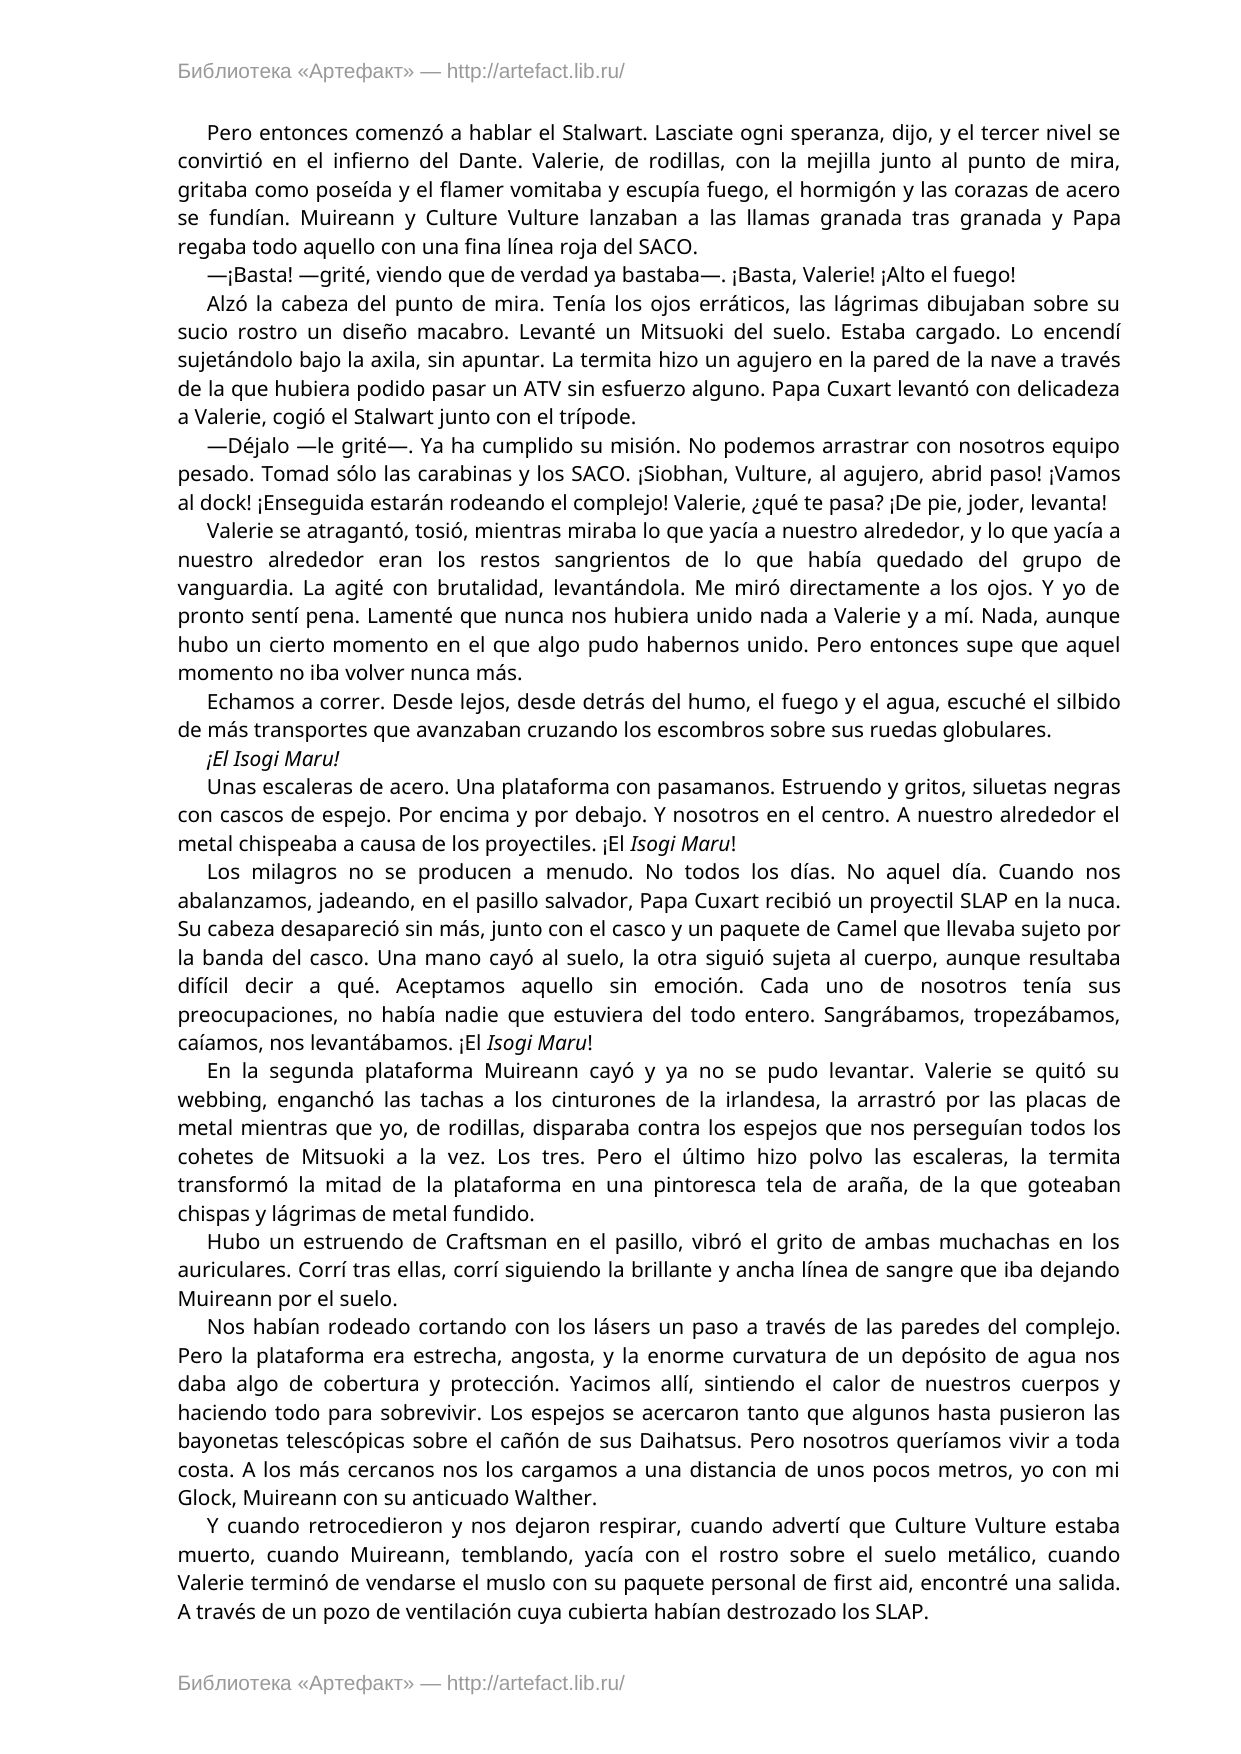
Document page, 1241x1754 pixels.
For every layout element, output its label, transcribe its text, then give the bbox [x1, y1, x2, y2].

text Echamos a correr. Desde lejos, desde detrás del humo, el fuego y el agua, escuché el silbido de más transportes que avanzaban cruzando los escombros sobre sus ruedas globulares. [177, 687, 1122, 744]
text ¡El Isogi Maru! [177, 744, 1122, 772]
text Pero entonces comenzó a hablar el Stalwart. Lasciate ogni speranza, dijo, y el tercer nivel se convirtió en el infierno del Dante. Valerie, de rodillas, con la mejilla junto al punto de mira, gritaba como poseída y el flamer vomitaba y escupía fuego, el hormigón y las corazas de acero se fundían. Muireann y Culture Vulture lanzaban a las llamas granada tras granada y Papa regaba todo aquello con una fina línea roja del SACO. [177, 118, 1122, 260]
text Unas escaleras de acero. Una plataforma con pasamanos. Estruendo y gritos, siluetas negras con cascos de espejo. Por encima y por debajo. Y nosotros en el centro. A nuestro alrededor el metal chispeaba a causa de los proyectiles. ¡El Isogi Maru! [177, 772, 1122, 857]
text —Déjalo —le grité—. Ya ha cumplido su misión. No podemos arrastrar con nosotros equipo pesado. Tomad sólo las carabinas y los SACO. ¡Siobhan, Vulture, al agujero, abrid paso! ¡Vamos al dock! ¡Enseguida estarán rodeando el complejo! Valerie, ¿qué te pasa? ¡De pie, joder, levanta! [177, 431, 1122, 516]
text —¡Basta! —grité, viendo que de verdad ya bastaba—. ¡Basta, Valerie! ¡Alto el fuego! [177, 260, 1122, 289]
text Los milagros no se producen a menudo. No todos los días. No aquel día. Cuando nos abalanzamos, jadeando, en el pasillo salvador, Papa Cuxart recibió un proyectil SLAP en la nuca. Su cabeza desapareció sin más, junto con el casco y un paquete de Camel que llevaba sujeto por la banda del casco. Una mano cayó al suelo, la otra siguió sujeta al cuerpo, aunque resultaba difícil decir a qué. Aceptamos aquello sin emoción. Cada uno de nosotros tenía sus preocupaciones, no había nadie que estuviera del todo entero. Sangrábamos, tropezábamos, caíamos, nos levantábamos. ¡El Isogi Maru! [177, 857, 1122, 1057]
text Nos habían rodeado cortando con los lásers un paso a través de las paredes del complejo. Pero la plataforma era estrecha, angosta, y la enorme curvatura de un depósito de agua nos daba algo de cobertura y protección. Yacimos allí, sintiendo el calor de nuestros cuerpos y haciendo todo para sobrevivir. Los espejos se acercaron tanto que algunos hasta pusieron las bayonetas telescópicas sobre el cañón de sus Daihatsus. Pero nosotros queríamos vivir a toda costa. A los más cercanos nos los cargamos a una distancia de unos pocos metros, yo con mi Glock, Muireann con su anticuado Walther. [177, 1312, 1122, 1512]
text Hubo un estruendo de Craftsman en el pasillo, vibró el grito de ambas muchachas en los auriculares. Corrí tras ellas, corrí siguiendo la brillante y ancha línea de sangre que iba dejando Muireann por el suelo. [177, 1227, 1122, 1312]
text Y cuando retrocedieron y nos dejaron respirar, cuando advertí que Culture Vulture estaba muerto, cuando Muireann, temblando, yacía con el rostro sobre el suelo metálico, cuando Valerie terminó de vendarse el muslo con su paquete personal de first aid, encontré una salida. A través de un pozo de ventilación cuya cubierta habían destrozado los SLAP. [177, 1512, 1122, 1625]
text Alzó la cabeza del punto de mira. Tenía los ojos erráticos, las lágrimas dibujaban sobre su sucio rostro un diseño macabro. Levanté un Mitsuoki del suelo. Estaba cargado. Lo encendí sujetándolo bajo la axila, sin apuntar. La termita hizo un agujero en la pared de la nave a través de la que hubiera podido pasar un ATV sin esfuerzo alguno. Papa Cuxart levantó con delicadeza a Valerie, cogió el Stalwart junto con el trípode. [177, 289, 1122, 431]
text En la segunda plataforma Muireann cayó y ya no se pudo levantar. Valerie se quitó su webbing, enganchó las tachas a los cinturones de la irlandesa, la arrastró por las placas de metal mientras que yo, de rodillas, disparaba contra los espejos que nos perseguían todos los cohetes de Mitsuoki a la vez. Los tres. Pero el último hizo polvo las escaleras, la termita transformó la mitad de la plataforma en una pintoresca tela de araña, de la que goteaban chispas y lágrimas de metal fundido. [177, 1057, 1122, 1227]
text Valerie se atragantó, tosió, mientras miraba lo que yacía a nuestro alrededor, y lo que yacía a nuestro alrededor eran los restos sangrientos de lo que había quedado del grupo de vanguardia. La agité con brutalidad, levantándola. Me miró directamente a los ojos. Y yo de pronto sentí pena. Lamenté que nunca nos hubiera unido nada a Valerie y a mí. Nada, aunque hubo un cierto momento en el que algo pudo habernos unido. Pero entonces supe que aquel momento no iba volver nunca más. [177, 516, 1122, 687]
